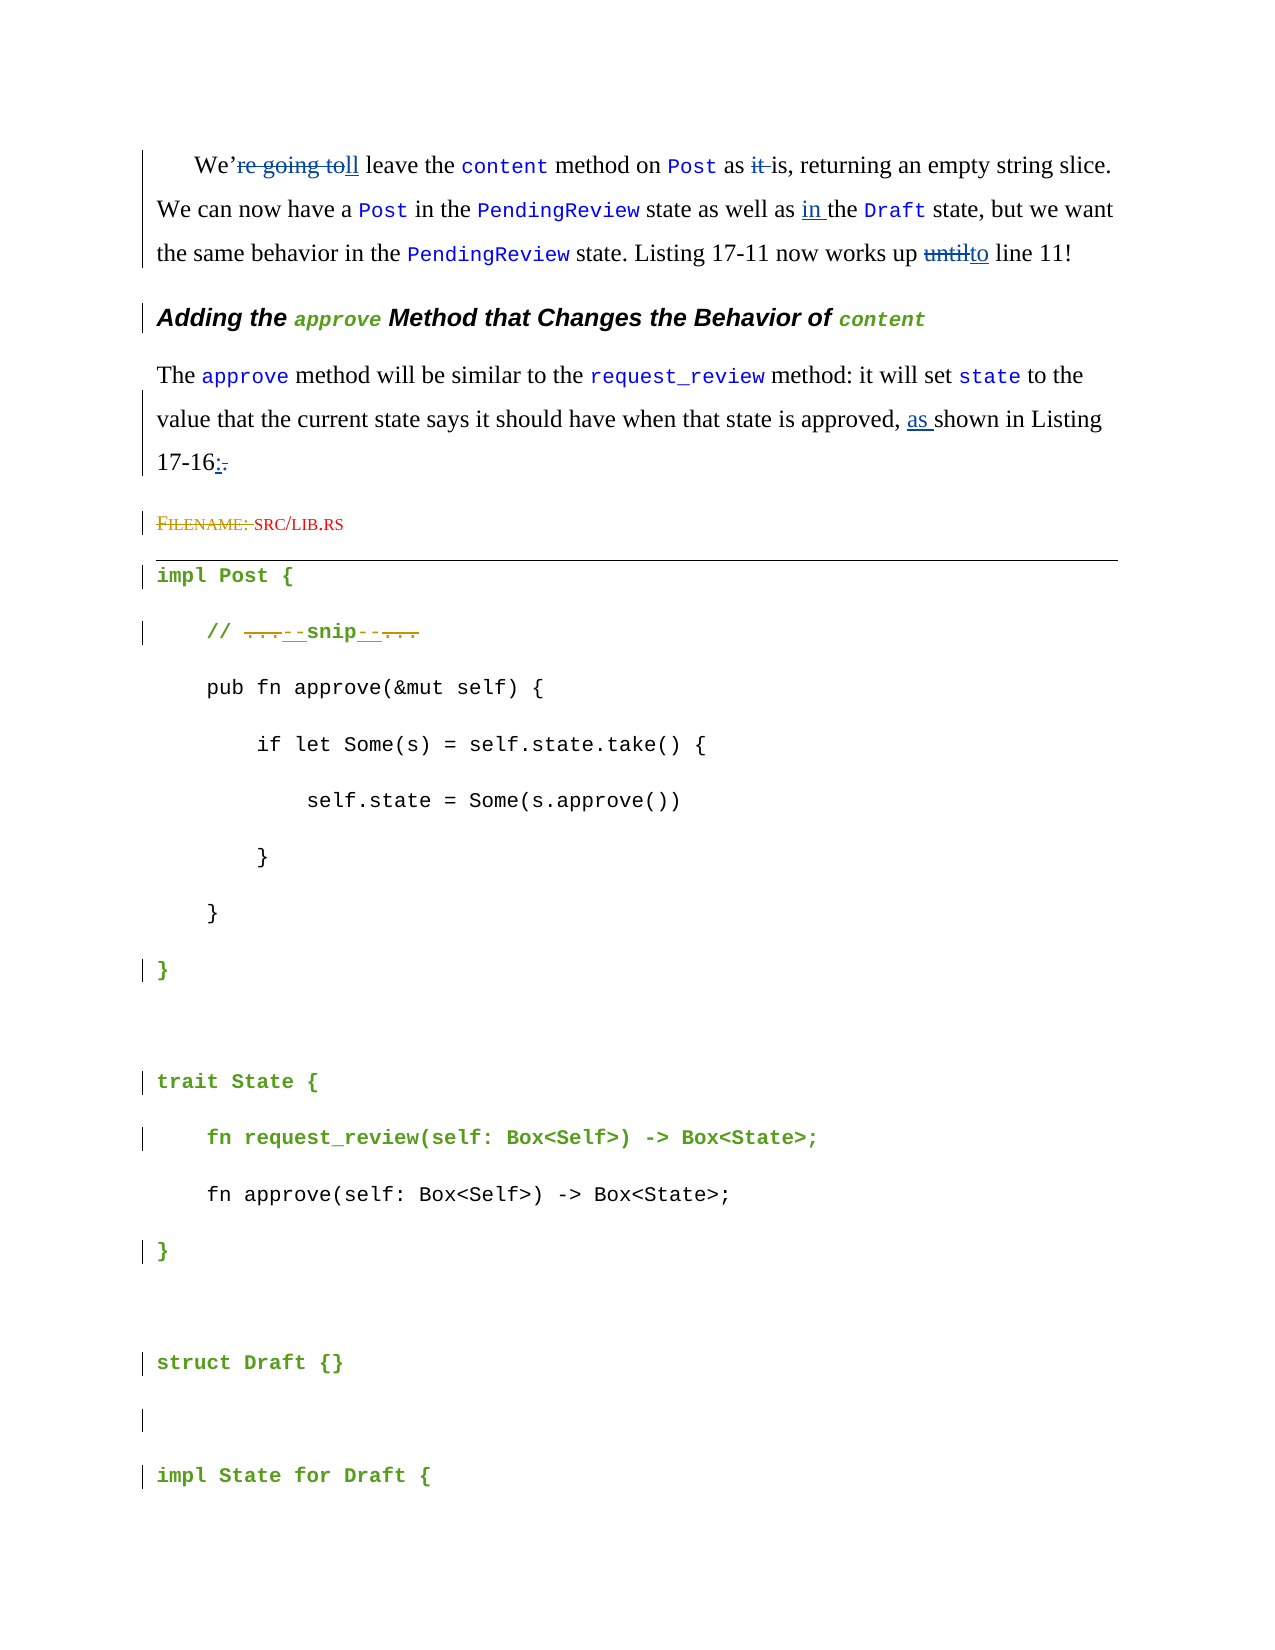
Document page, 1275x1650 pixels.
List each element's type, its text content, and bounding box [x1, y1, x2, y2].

text fn request_review(self: Box<Self>) -> Box<State>; [156, 1127, 1118, 1151]
text } [156, 959, 1118, 982]
text } [156, 846, 1118, 870]
text fn approve(self: Box<Self>) -> Box<State>; [156, 1184, 1118, 1207]
text We’ leave the content method on Post as is, returning an empty string slice. We can now have a Post in the PendingReview state as well as the Draft state, but we want the same behavior in the PendingReview state. Listing 17-11 now works up line 11! [156, 150, 1118, 267]
text struct Draft {} [156, 1352, 1118, 1376]
text if let Some(s) = self.state.take() { [156, 734, 1118, 757]
text The approve method will be similar to the request_review method: it will set state to the value that the current state says it should have when that state is approved, shown in Listing 17-16 [156, 360, 1118, 476]
text self.state = Some(s.approve()) [156, 790, 1118, 813]
text // snip [156, 621, 1118, 645]
text } [156, 1240, 1118, 1263]
text src/lib.rs [156, 511, 1118, 535]
text impl Post { [156, 561, 1118, 588]
text trait State { [156, 1071, 1118, 1095]
text } [156, 902, 1118, 926]
text impl State for Draft { [156, 1465, 1118, 1488]
text Adding the approve Method that Changes the Behavior of content [156, 303, 1118, 333]
text pub fn approve(&mut self) { [156, 677, 1118, 701]
